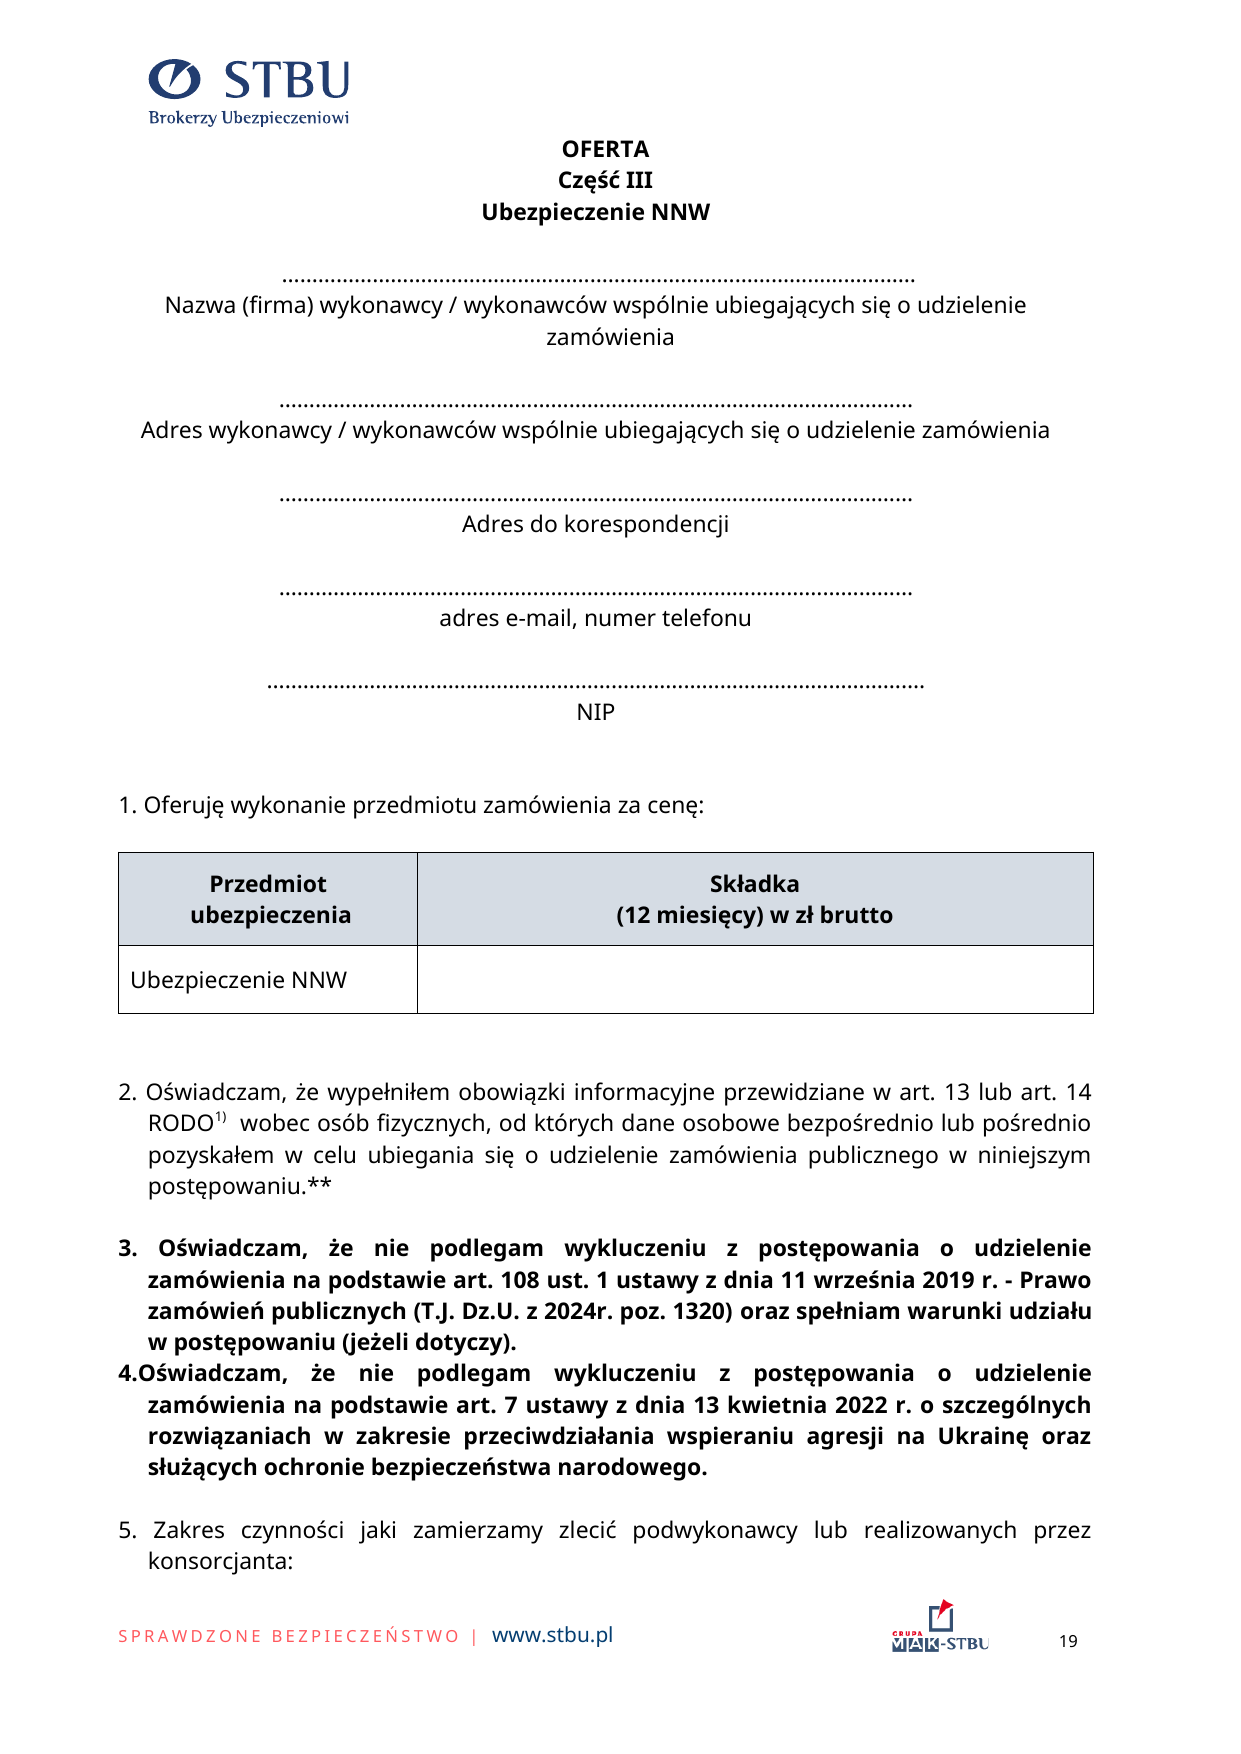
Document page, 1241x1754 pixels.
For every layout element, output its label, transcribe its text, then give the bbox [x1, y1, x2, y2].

text NIP [118, 695, 1073, 727]
table_cell Ubezpieczenie NNW [119, 946, 417, 1013]
text ………………………………………………………………………………………………. [118, 664, 1073, 695]
table_header Przedmiot ubezpieczenia [119, 853, 417, 945]
text …………………………………………………………………………………………… [118, 258, 1073, 289]
text …………………………………………………………………………………………… [118, 477, 1073, 508]
text Adres do korespondencji [118, 508, 1073, 539]
picture [892, 1598, 989, 1652]
table_cell [418, 946, 1093, 1013]
text 2. Oświadczam, że wypełniłem obowiązki informacyjne przewidziane w art. 13 lub art. 14 RODO1) wobec osób fizycznych, od których dane osobowe bezpośrednio lub pośrednio pozyskałem w celu ubiegania się o udzielenie zamówienia publicznego w niniejszym postępowaniu.** [118, 1076, 1092, 1201]
list 5. Zakres czynności jaki zamierzamy zlecić podwykonawcy lub realizowanych przez konsorcjanta: [118, 1514, 1092, 1576]
text Ubezpieczenie NNW [118, 195, 1073, 227]
text 3. Oświadczam, że nie podlegam wykluczeniu z postępowania o udzielenie zamówienia na podstawie art. 108 ust. 1 ustawy z dnia 11 września 2019 r. - Prawo zamówień publicznych (T.J. Dz.U. z 2024r. poz. 1320) oraz spełniam warunki udziału w postępowaniu (jeżeli dotyczy). [118, 1232, 1092, 1357]
text OFERTA [118, 133, 1092, 164]
text 1. Oferuję wykonanie przedmiotu zamówienia za cenę: [118, 789, 1092, 820]
text adres e-mail, numer telefonu [118, 602, 1073, 633]
text Część III [118, 164, 1092, 195]
text …………………………………………………………………………………………… [118, 383, 1073, 414]
text …………………………………………………………………………………………… [118, 570, 1073, 602]
text Nazwa (firma) wykonawcy / wykonawców wspólnie ubiegających się o udzielenie zamówienia [118, 289, 1073, 352]
text Adres wykonawcy / wykonawców wspólnie ubiegających się o udzielenie zamówienia [118, 414, 1073, 445]
text 4.Oświadczam, że nie podlegam wykluczeniu z postępowania o udzielenie zamówienia na podstawie art. 7 ustawy z dnia 13 kwietnia 2022 r. o szczególnych rozwiązaniach w zakresie przeciwdziałania wspieraniu agresji na Ukrainę oraz służących ochronie bezpieczeństwa narodowego. [118, 1357, 1092, 1482]
table_header Składka (12 miesięcy) w zł brutto [418, 853, 1093, 945]
